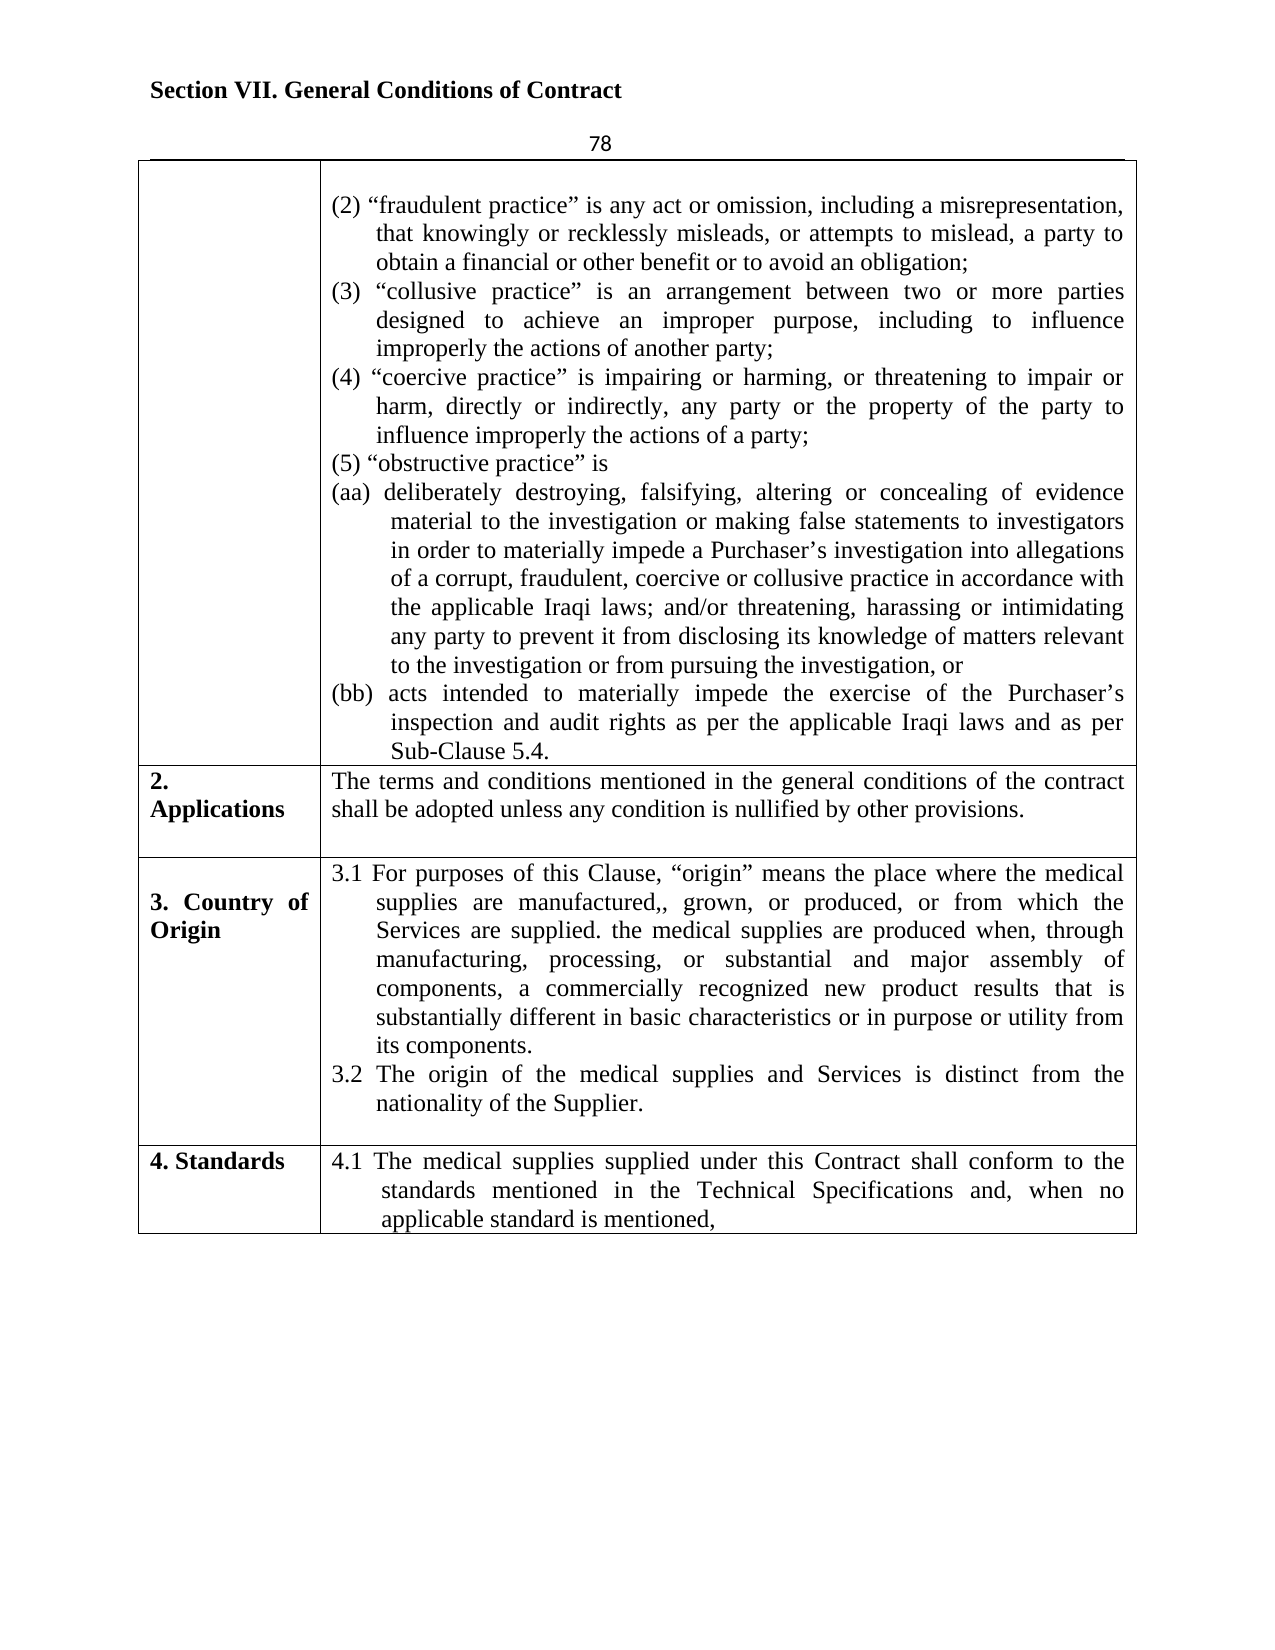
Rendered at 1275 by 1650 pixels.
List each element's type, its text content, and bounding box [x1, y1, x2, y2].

table_cell 4.1 The medical supplies supplied under this Contract shall conform to the standards mentioned in the Technical Specifications and, when no applicable standard is mentioned, [321, 1146, 1136, 1233]
table_cell 3.1 For purposes of this Clause, “origin” means the place where the medical supplies are manufactured,, grown, or produced, or from which the Services are supplied. the medical supplies are produced when, through manufacturing, processing, or substantial and major assembly of components, a commercially recognized new product results that is substantially different in basic characteristics or in purpose or utility from its components. 3.2 The origin of the medical supplies and Services is distinct from the nationality of the Supplier. [321, 858, 1136, 1145]
table_cell [139, 161, 320, 765]
table_cell 4. Standards [139, 1146, 320, 1233]
table_cell 2. Applications [139, 766, 320, 857]
table_cell The terms and conditions mentioned in the general conditions of the contract shall be adopted unless any condition is nullified by other provisions. [321, 766, 1136, 857]
table_cell 3. Country of Origin [139, 858, 320, 1145]
table_cell (2) “fraudulent practice” is any act or omission, including a misrepresentation, that knowingly or recklessly misleads, or attempts to mislead, a party to obtain a financial or other benefit or to avoid an obligation; (3) “collusive practice” is an arrangement between two or more parties designed to achieve an improper purpose, including to influence improperly the actions of another party; (4) “coercive practice” is impairing or harming, or threatening to impair or harm, directly or indirectly, any party or the property of the party to influence improperly the actions of a party; (5) “obstructive practice” is (aa) deliberately destroying, falsifying, altering or concealing of evidence material to the investigation or making false statements to investigators in order to materially impede a Purchaser’s investigation into allegations of a corrupt, fraudulent, coercive or collusive practice in accordance with the applicable Iraqi laws; and/or threatening, harassing or intimidating any party to prevent it from disclosing its knowledge of matters relevant to the investigation or from pursuing the investigation, or (bb) acts intended to materially impede the exercise of the Purchaser’s inspection and audit rights as per the applicable Iraqi laws and as per Sub-Clause 5.4. [321, 161, 1136, 765]
